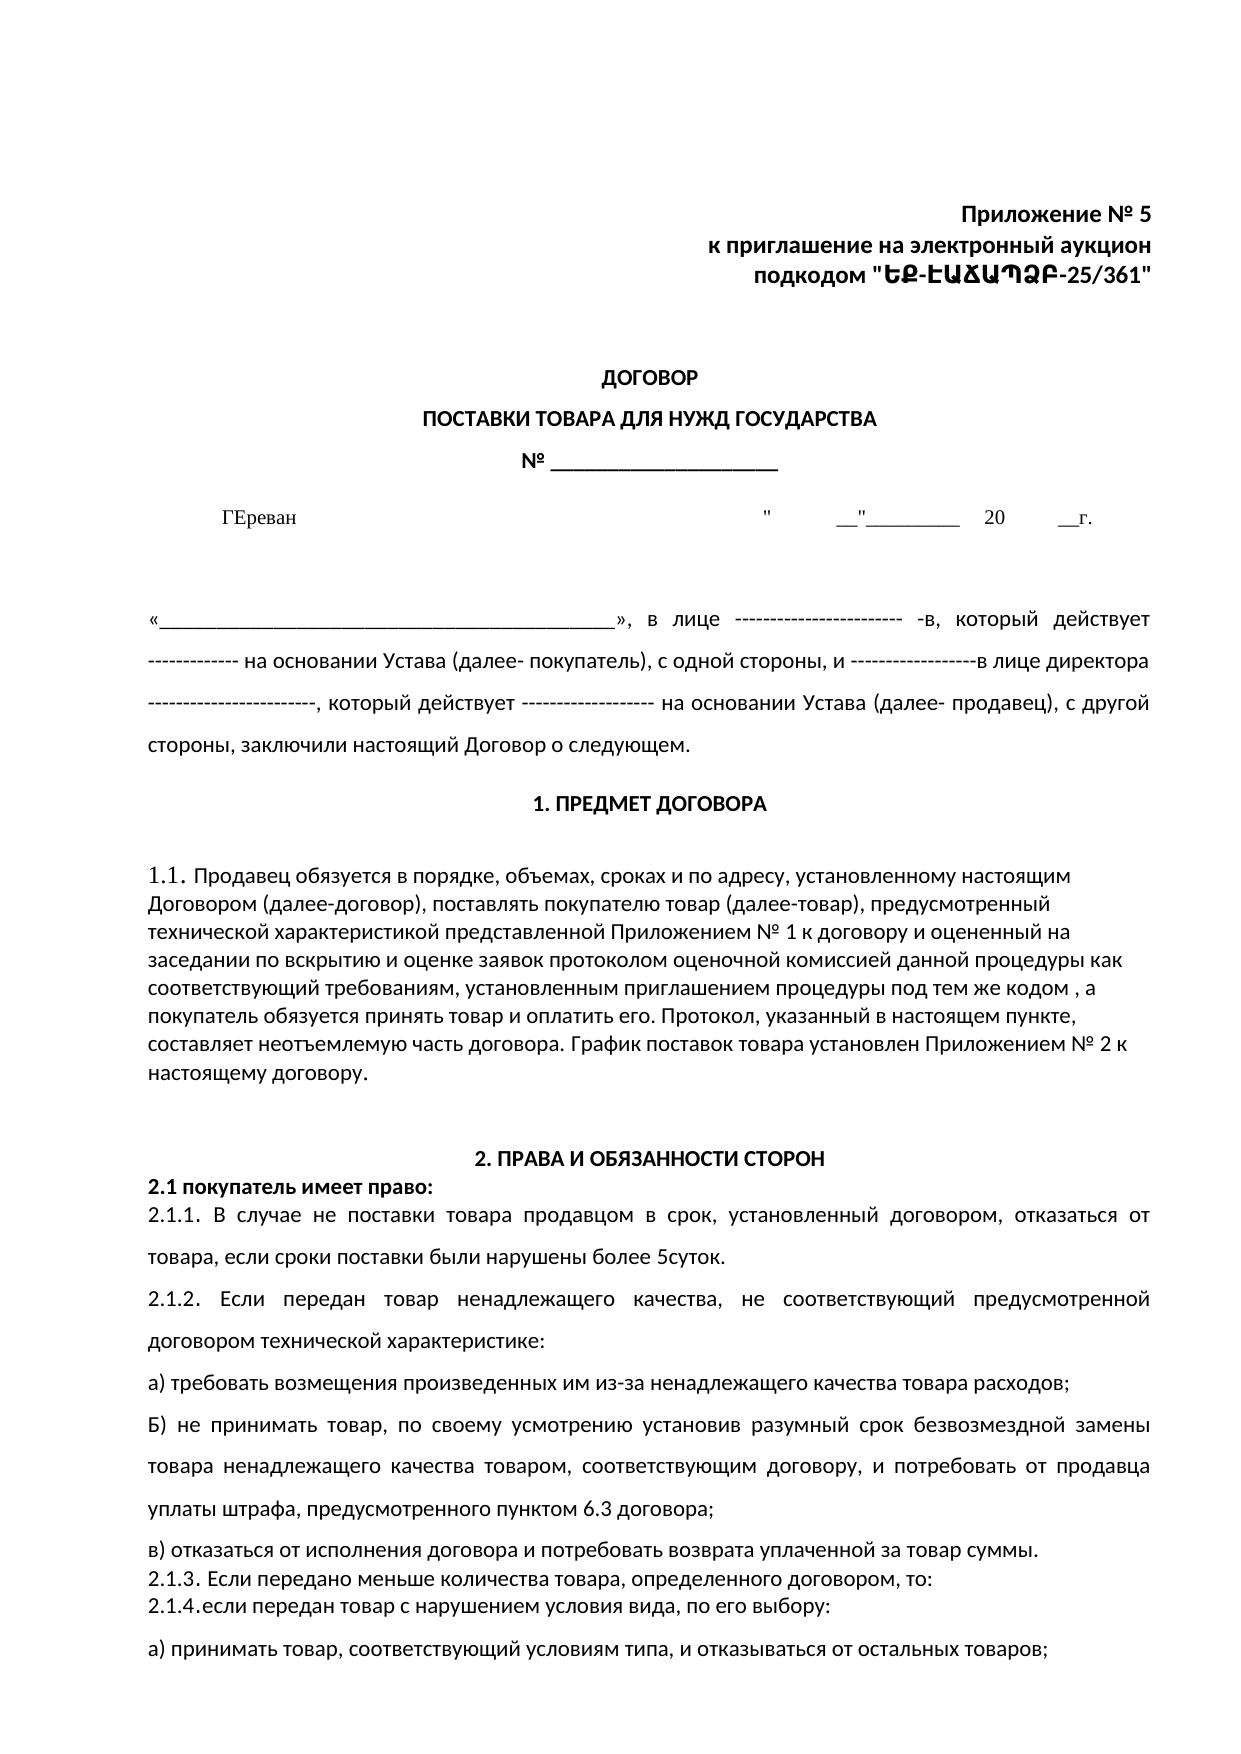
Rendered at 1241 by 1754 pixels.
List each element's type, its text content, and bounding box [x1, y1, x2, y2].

text 1.1․ Продавец обязуется в порядке, объемах, сроках и по адресу, установленному настоящим Договором (далее-договор), поставлять покупателю товар (далее-товар), предусмотренный технической характеристикой представленной Приложением № 1 к договору и оцененный на заседании по вскрытию и оценке заявок протоколом оценочной комиссией данной процедуры как соответствующий требованиям, установленным приглашением процедуры под тем же кодом , а покупатель обязуется принять товар и оплатить его. Протокол, указанный в настоящем пункте, составляет неотъемлемую часть договора. График поставок товара установлен Приложением № 2 к настоящему договору. [148, 860, 1152, 1087]
text ПОСТАВКИ ТОВАРА ДЛЯ НУЖД ГОСУДАРСТВА [148, 404, 1152, 433]
text 1. ПРЕДМЕТ ДОГОВОРА [148, 789, 1152, 817]
list а) принимать товар, соответствующий условиям типа, и отказываться от остальных товаров; [148, 1634, 1152, 1662]
text к приглашение на электронный аукцион [177, 229, 1152, 259]
text «________________________________________», в лице ------------------------ -в, который действует ------------- на основании Устава (далее- покупатель), с одной стороны, и ------------------в лице директора ------------------------, который действует ------------------- на основании Устава (далее- продавец), с другой стороны, заключили настоящий Договор о следующем. [148, 604, 1152, 758]
list а) требовать возмещения произведенных им из-за ненадлежащего качества товара расходов; [148, 1368, 1152, 1396]
text в) отказаться от исполнения договора и потребовать возврата уплаченной за товар суммы. [148, 1536, 1152, 1564]
text Приложение № 5 [148, 198, 1152, 229]
text 2.1.3․ Если передано меньше количества товара, определенного договором, то: [148, 1564, 1152, 1592]
list 2.1.2․ Если передан товар ненадлежащего качества, не соответствующий предусмотренной договором технической характеристике: [148, 1284, 1152, 1354]
list 2. ПРАВА И ОБЯЗАННОСТИ СТОРОН [148, 1144, 1152, 1172]
text 2.1 покупатель имеет право: [148, 1172, 1152, 1200]
list Б) не принимать товар, по своему усмотрению установив разумный срок безвозмездной замены товара ненадлежащего качества товаром, соответствующим договору, и потребовать от продавца уплаты штрафа, предусмотренного пунктом 6.3 договора; [148, 1410, 1152, 1522]
table_header " __"_________ 20 __г. [620, 505, 1104, 546]
text № ____________________ [148, 447, 1152, 474]
text подкодом "ԵՔ-ԷԱՃԱՊՁԲ-25/361" [177, 259, 1152, 290]
text ДОГОВОР [148, 363, 1152, 391]
table_header ГЕреван [136, 505, 620, 546]
list 2.1.4․если передан товар с нарушением условия вида, по его выбору: [148, 1592, 1152, 1620]
list 2.1.1․ В случае не поставки товара продавцом в срок, установленный договором, отказаться от товара, если сроки поставки были нарушены более 5суток. [148, 1200, 1152, 1270]
